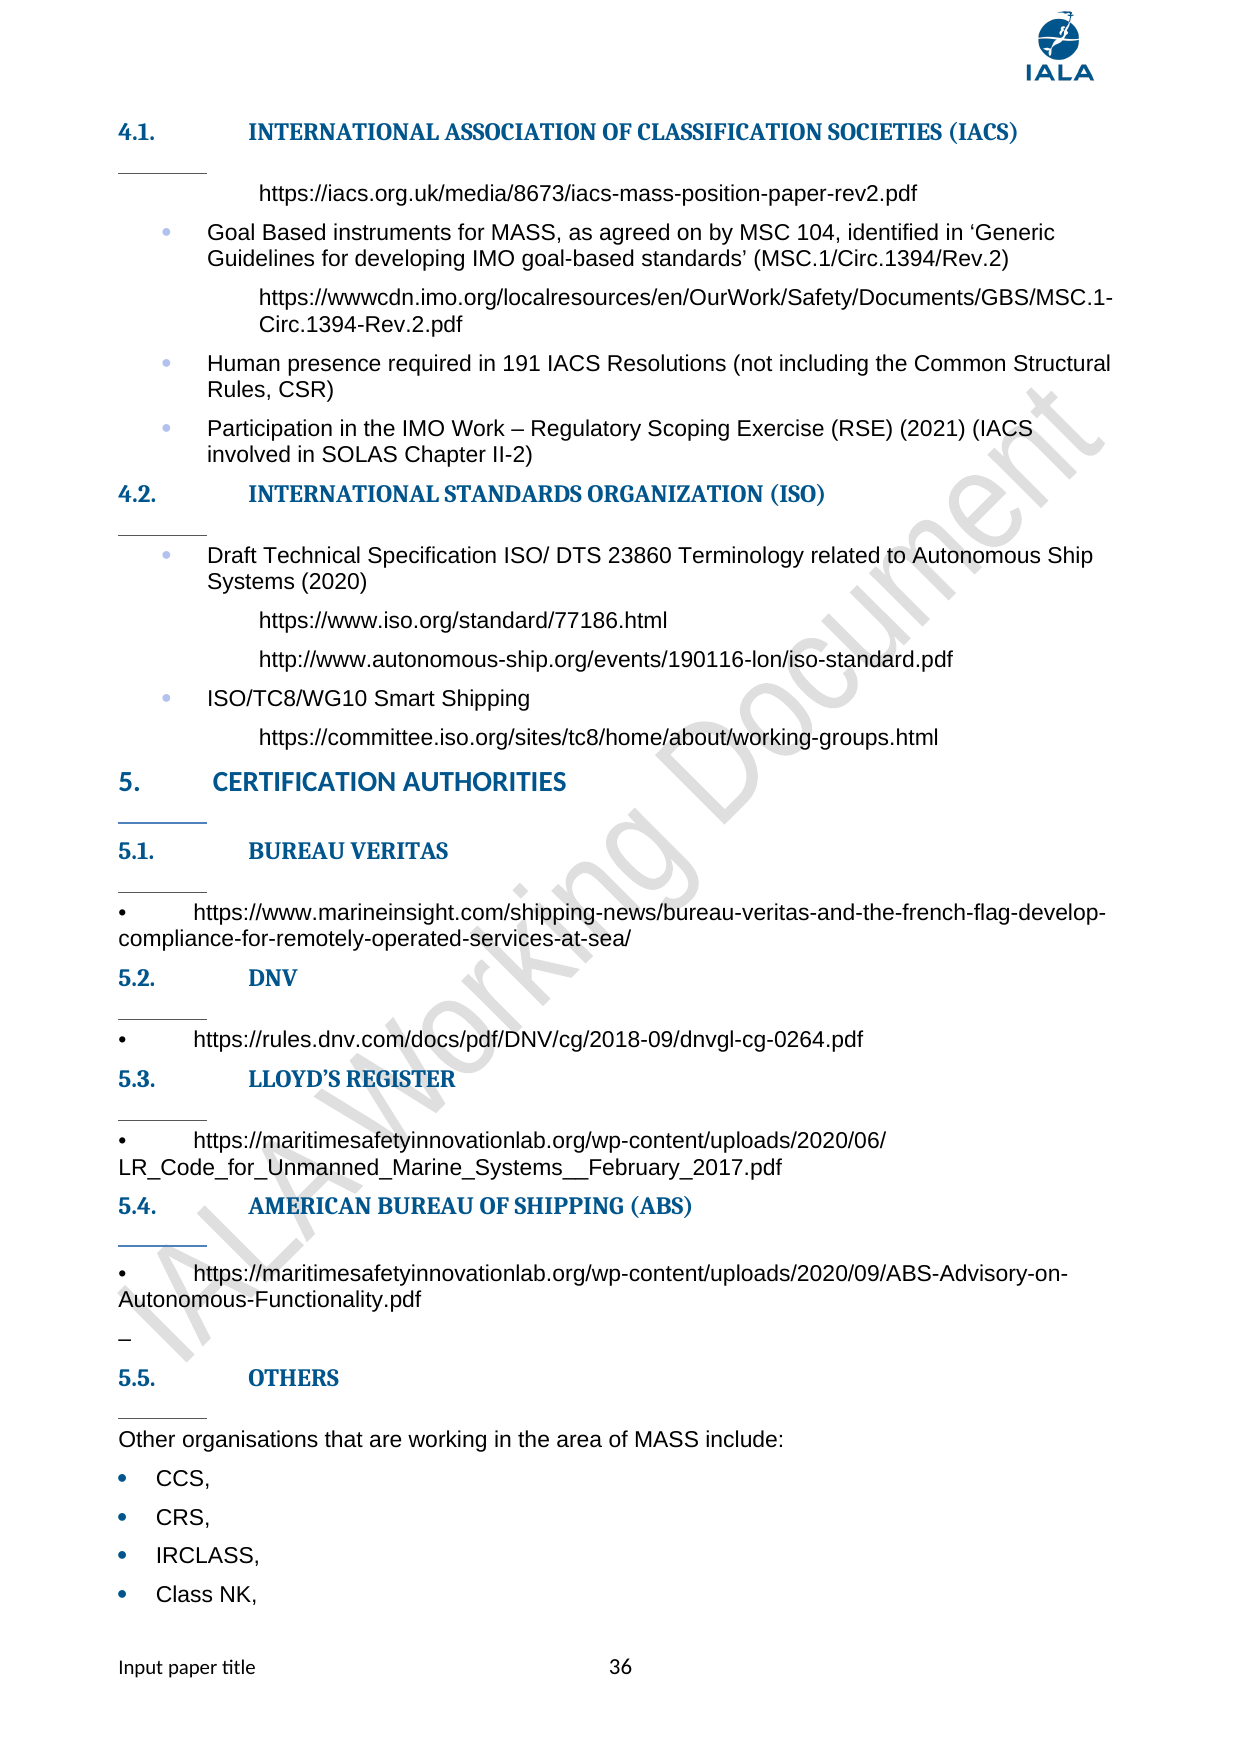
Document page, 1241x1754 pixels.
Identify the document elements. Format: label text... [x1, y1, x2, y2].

list IRCLASS, [118, 1542, 1122, 1569]
list Others [118, 1364, 1122, 1392]
text https://www.iso.org/standard/77186.html [259, 607, 1122, 633]
list Goal Based instruments for MASS, as agreed on by MSC 104, identified in ‘Generic Guidelines for developing IMO goal-based standards’ (MSC.1/Circ.1394/Rev.2) [162, 219, 1122, 272]
list Bureau Veritas [118, 837, 1122, 866]
text https://wwwcdn.imo.org/localresources/en/OurWork/Safety/Documents/GBS/MSC.1-Circ.1394-Rev.2.pdf [259, 284, 1122, 337]
picture [1011, 3, 1106, 96]
text https://committee.iso.org/sites/tc8/home/about/working-groups.html [259, 724, 1122, 750]
list ISO/TC8/WG10 Smart Shipping [162, 685, 1122, 711]
list Human presence required in 191 IACS Resolutions (not including the Common Structural Rules, CSR) [162, 349, 1122, 402]
text http://www.autonomous-ship.org/events/190116-lon/iso-standard.pdf [259, 646, 1122, 672]
list Certification Authorities [118, 763, 1122, 798]
list American Bureau of Shipping (ABS) [118, 1192, 1122, 1221]
list International Standards Organization (ISO) [118, 480, 1122, 509]
list LLOYD’s Register [118, 1065, 1122, 1094]
list Class NK, [118, 1581, 1122, 1607]
text • https://maritimesafetyinnovationlab.org/wp-content/uploads/2020/06/LR_Code_for_Unmanned_Marine_Systems__February_2017.pdf [118, 1127, 1122, 1180]
list Participation in the IMO Work – Regulatory Scoping Exercise (RSE) (2021) (IACS involved in SOLAS Chapter II-2) [162, 415, 1122, 467]
text Other organisations that are working in the area of MASS include: [118, 1426, 1122, 1452]
list Draft Technical Specification ISO/ DTS 23860 Terminology related to Autonomous Ship Systems (2020) [162, 542, 1122, 595]
text • https://www.marineinsight.com/shipping-news/bureau-veritas-and-the-french-flag-develop-compliance-for-remotely-operated-services-at-sea/ [118, 899, 1122, 952]
text https://iacs.org.uk/media/8673/iacs-mass-position-paper-rev2.pdf [259, 180, 1122, 207]
text – [118, 1325, 1122, 1351]
list CCS, [118, 1464, 1122, 1491]
text • https://rules.dnv.com/docs/pdf/DNV/cg/2018-09/dnvgl-cg-0264.pdf [118, 1026, 1122, 1052]
list DNV [118, 964, 1122, 993]
list International Association of Classification Societies (IACS) [118, 118, 1122, 147]
list CRS, [118, 1503, 1122, 1530]
text • https://maritimesafetyinnovationlab.org/wp-content/uploads/2020/09/ABS-Advisory-on-Autonomous-Functionality.pdf [118, 1259, 1122, 1312]
